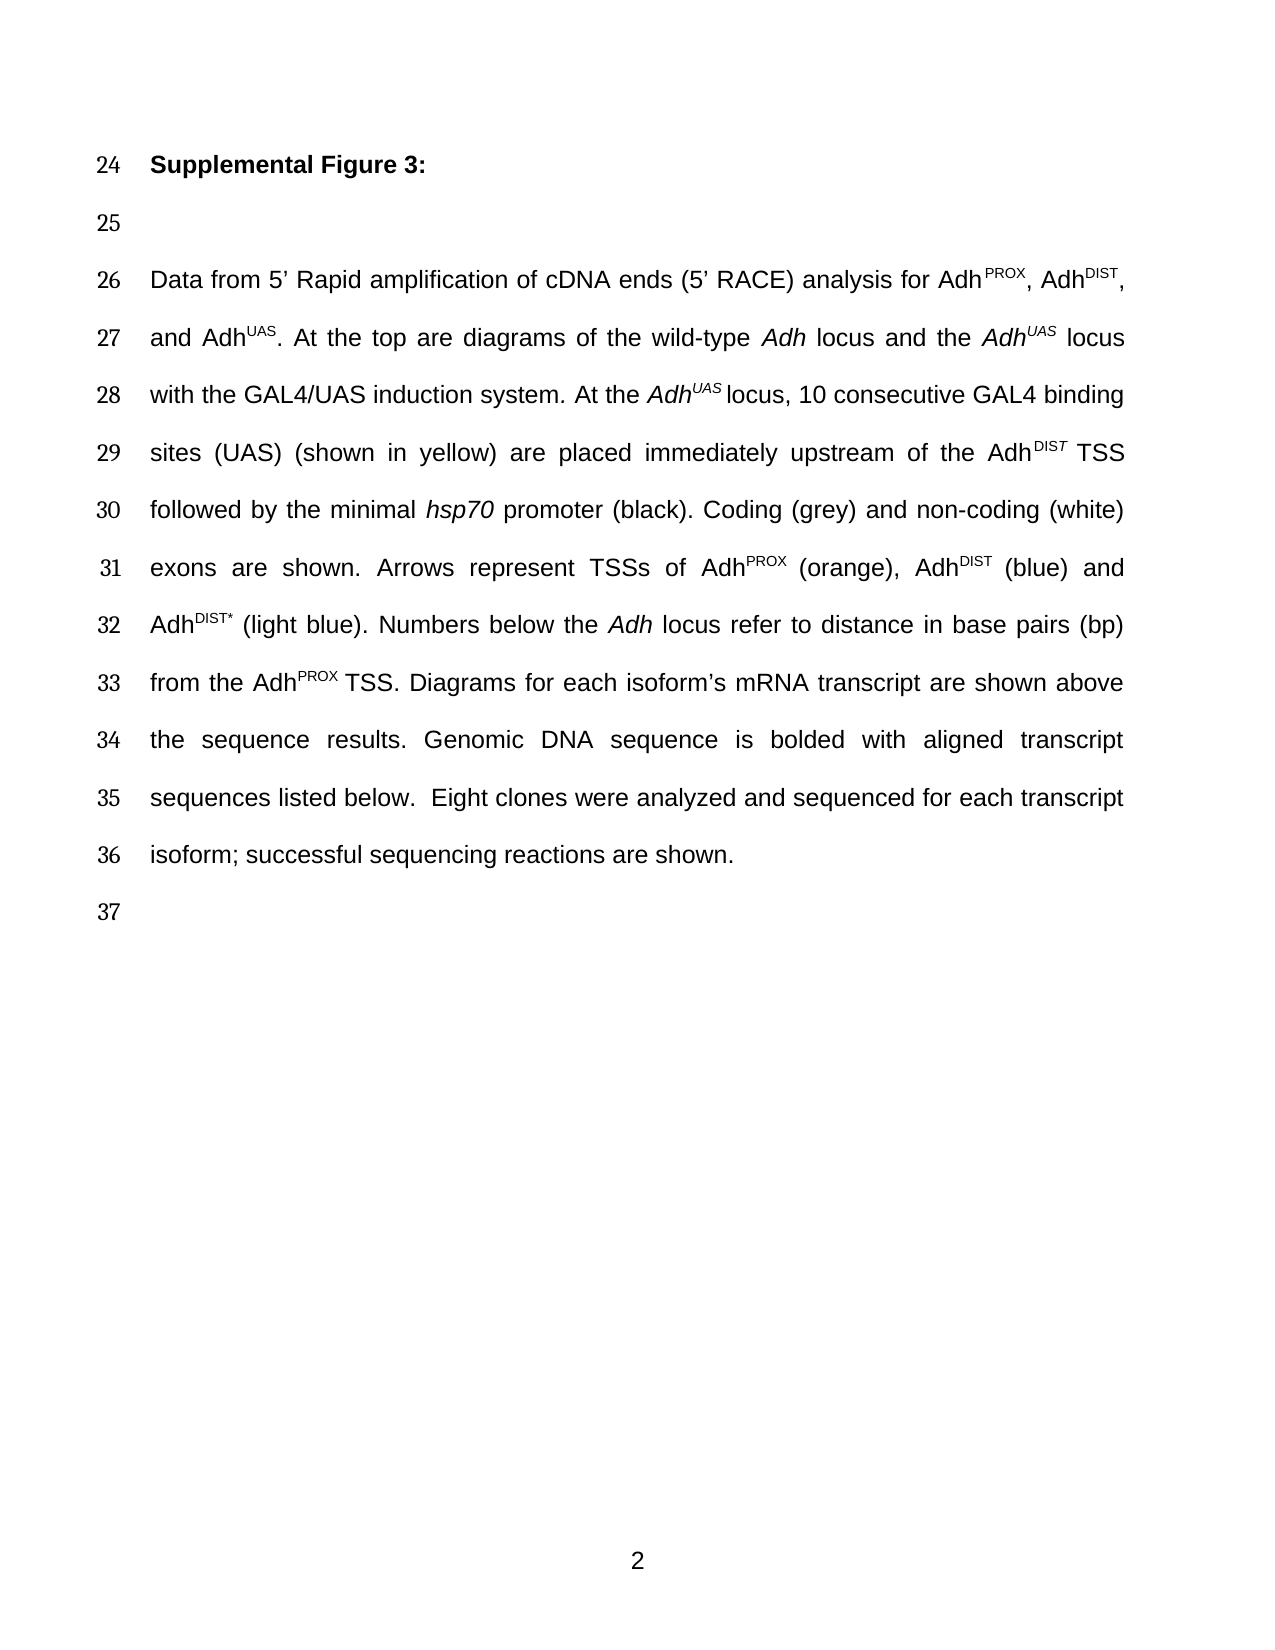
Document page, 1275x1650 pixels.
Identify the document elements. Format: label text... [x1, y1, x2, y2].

text Data from 5’ Rapid amplification of cDNA ends (5’ RACE) analysis for AdhPROX, AdhDIST, and AdhUAS. At the top are diagrams of the wild-type Adh locus and the AdhUAS locus with the GAL4/UAS induction system. At the AdhUAS locus, 10 consecutive GAL4 binding sites (UAS) (shown in yellow) are placed immediately upstream of the AdhDIST TSS followed by the minimal hsp70 promoter (black). Coding (grey) and non-coding (white) exons are shown. Arrows represent TSSs of AdhPROX (orange), AdhDIST (blue) and AdhDIST* (light blue). Numbers below the Adh locus refer to distance in base pairs (bp) from the AdhPROX TSS. Diagrams for each isoform’s mRNA transcript are shown above the sequence results. Genomic DNA sequence is bolded with aligned transcript sequences listed below. Eight clones were analyzed and sequenced for each transcript isoform; successful sequencing reactions are shown. [150, 265, 1125, 869]
text Supplemental Figure 3: [150, 150, 1125, 179]
